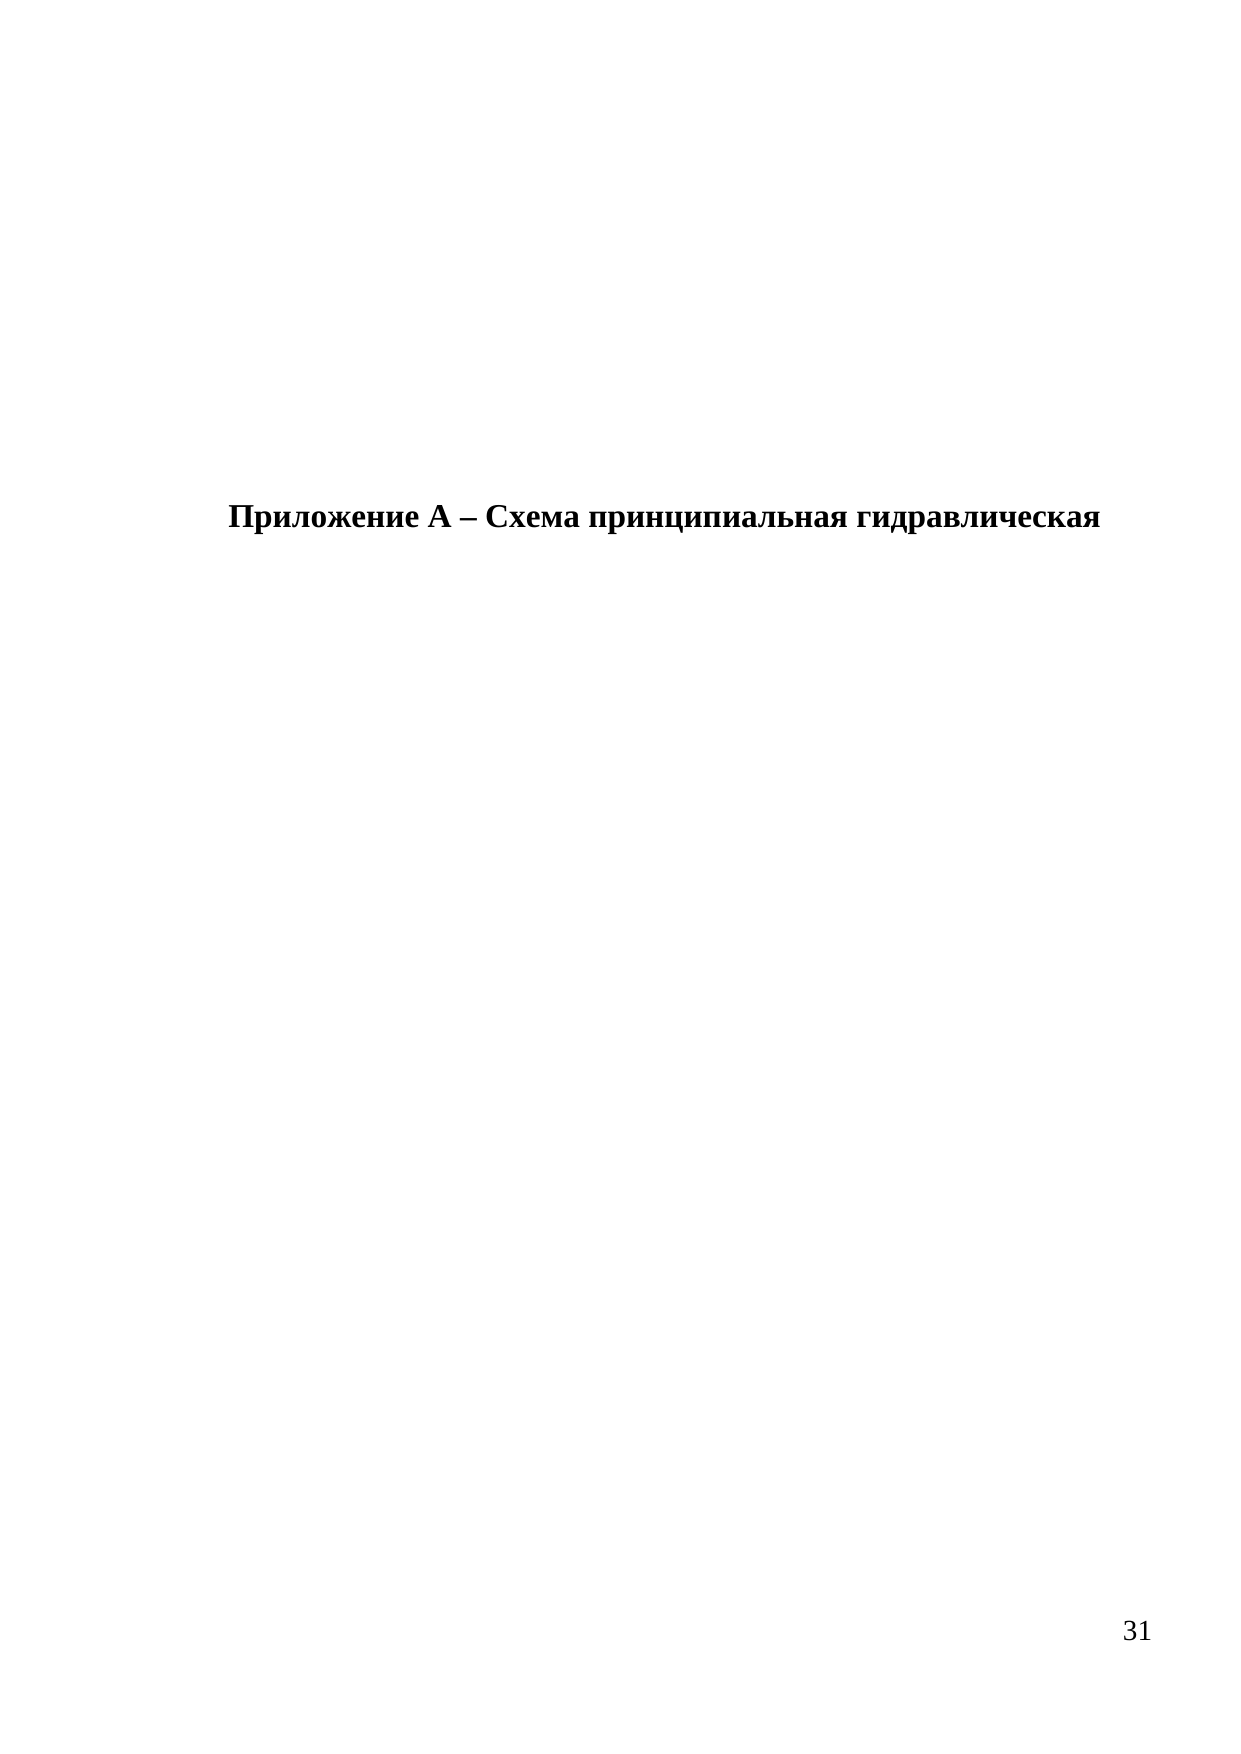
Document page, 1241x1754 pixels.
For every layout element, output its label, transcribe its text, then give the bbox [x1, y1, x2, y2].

subtitle Приложение А – Схема принципиальная гидравлическая [177, 496, 1152, 534]
